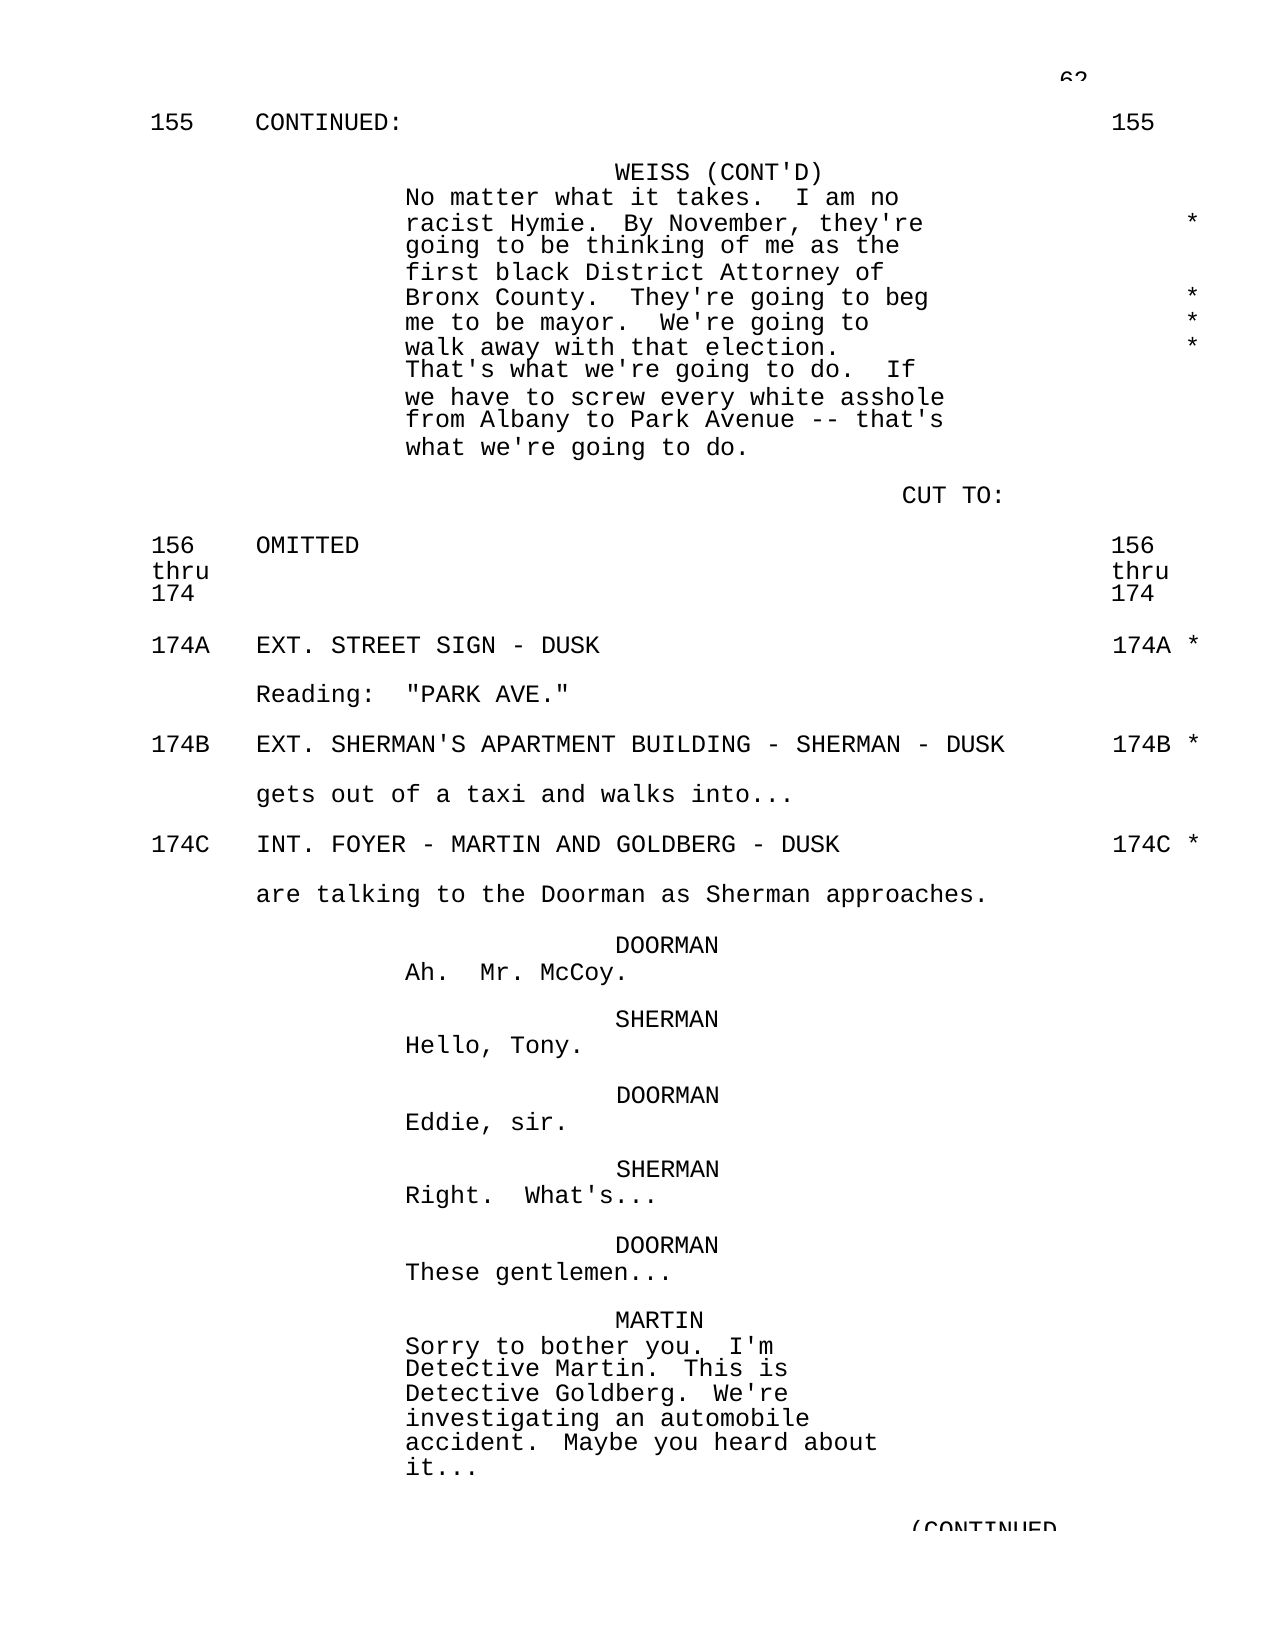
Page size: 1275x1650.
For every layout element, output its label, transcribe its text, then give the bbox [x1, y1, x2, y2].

text Sorry to bother you. I'm Detective Martin. This is Detective Goldberg. We're investigating an automobile accident. Maybe you heard about it... [405, 1335, 905, 1483]
text Hello, Tony. [405, 1032, 1217, 1061]
subtitle MARTIN [615, 1307, 1217, 1334]
text Eddie, sir. [405, 1109, 1217, 1136]
subtitle DOORMAN [615, 1232, 1217, 1259]
text racist Hymie. By November, they're * going to be thinking of me as the [405, 212, 1200, 261]
text Ah. Mr. McCoy. [405, 959, 1217, 986]
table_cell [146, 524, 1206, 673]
subtitle SHERMAN [254, 1157, 1081, 1182]
subtitle DOORMAN [254, 1082, 1081, 1109]
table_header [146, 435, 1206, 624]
text 155 CONTINUED: 155 [150, 109, 1217, 137]
subtitle DOORMAN [615, 932, 1217, 959]
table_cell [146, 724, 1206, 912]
text we have to screw every white asshole from Albany to Park Avenue -- that's [405, 385, 999, 435]
subtitle SHERMAN [615, 1007, 1217, 1032]
text walk away with that election. * That's what we're going to do. If [405, 336, 1200, 385]
text These gentlemen... [405, 1259, 1217, 1286]
text WEISS (CONT'D) [615, 159, 1217, 186]
text Right. What's... [405, 1182, 1217, 1211]
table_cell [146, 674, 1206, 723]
text first black District Attorney of [405, 261, 1217, 285]
text Bronx County. They're going to beg * [405, 285, 1217, 310]
text No matter what it takes. I am no [405, 186, 1217, 211]
text me to be mayor. We're going to * [405, 310, 1217, 335]
